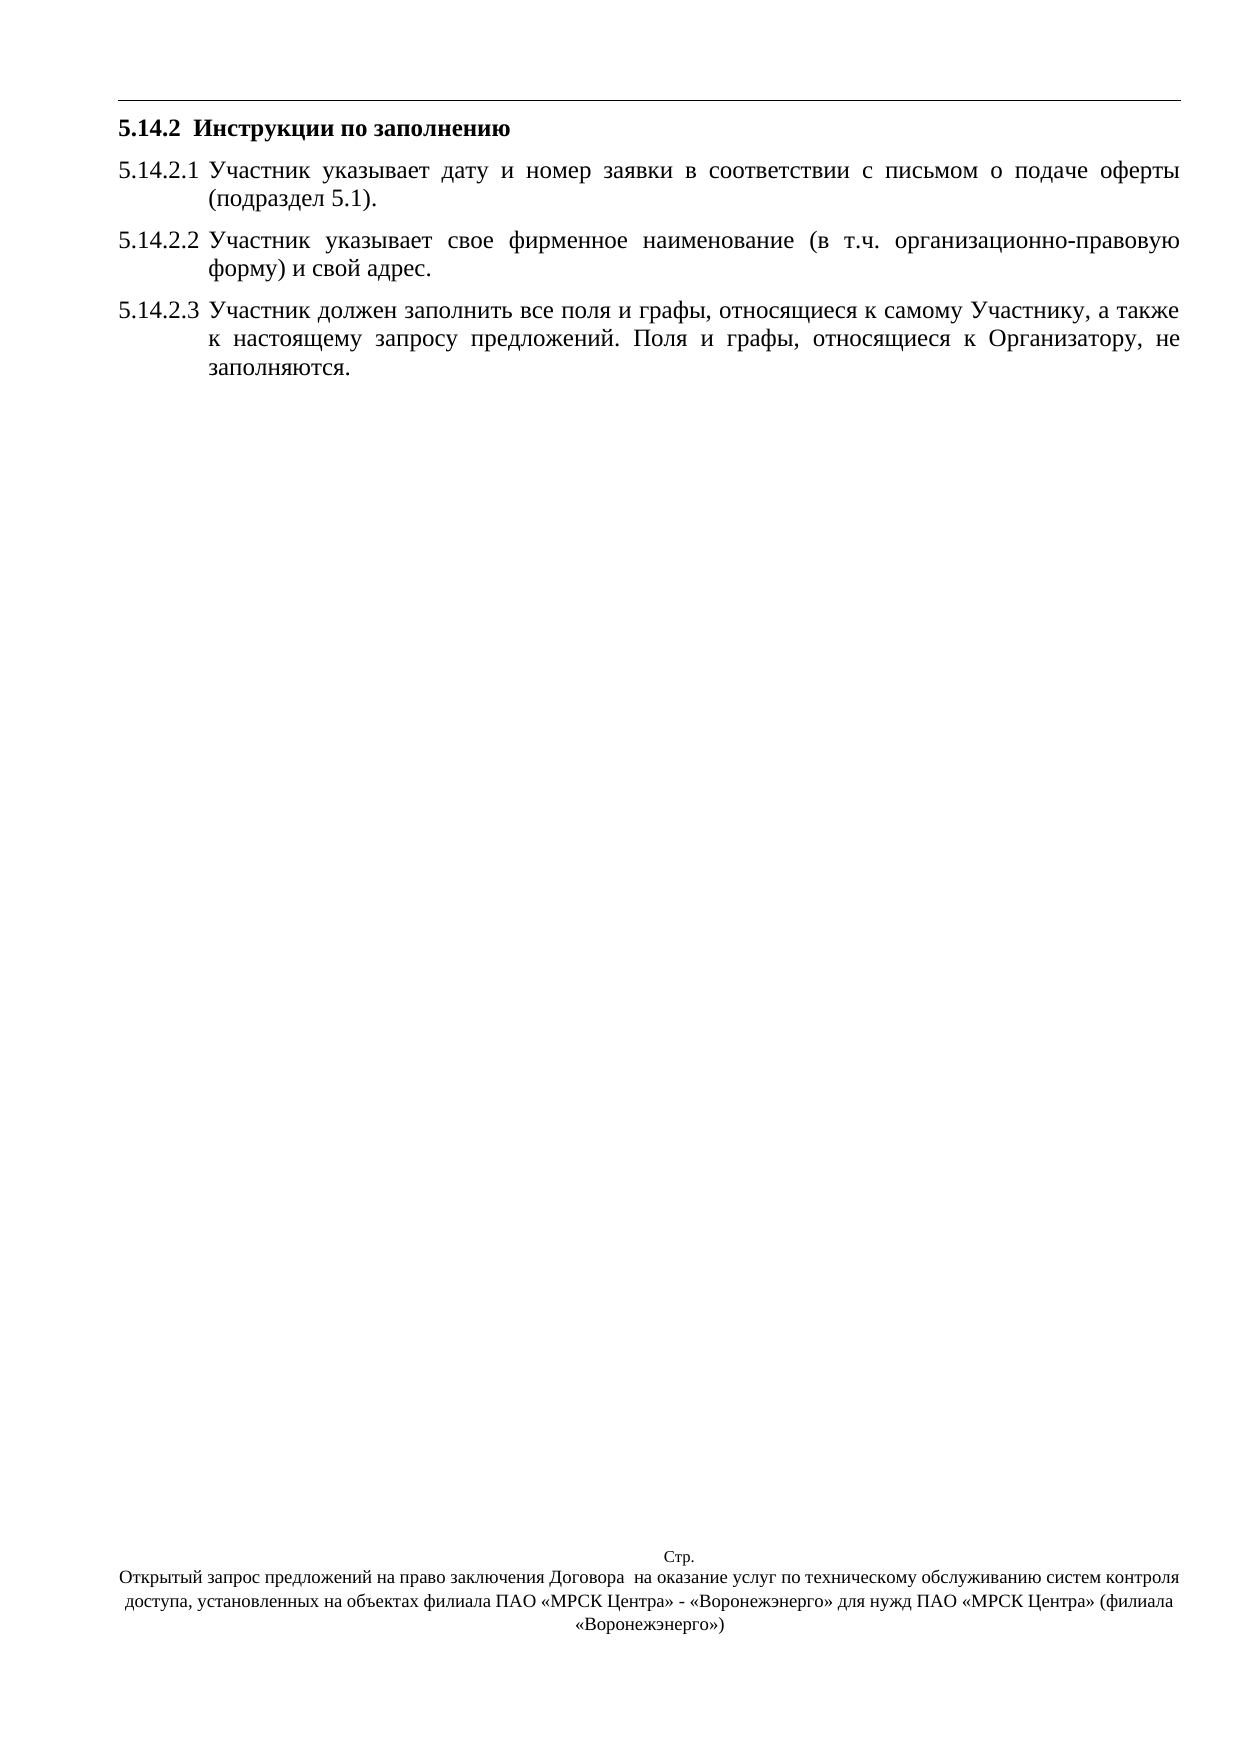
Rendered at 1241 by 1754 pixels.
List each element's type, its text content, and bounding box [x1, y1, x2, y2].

list Участник должен заполнить все поля и графы, относящиеся к самому Участнику, а также к настоящему запросу предложений. Поля и графы, относящиеся к Организатору, не заполняются. [118, 295, 1181, 381]
subtitle Инструкции по заполнению [118, 113, 1181, 142]
list Участник указывает дату и номер заявки в соответствии с письмом о подаче оферты (подраздел 5.1). [118, 155, 1181, 212]
list Участник указывает свое фирменное наименование (в т.ч. организационно-правовую форму) и свой адрес. [118, 225, 1181, 282]
